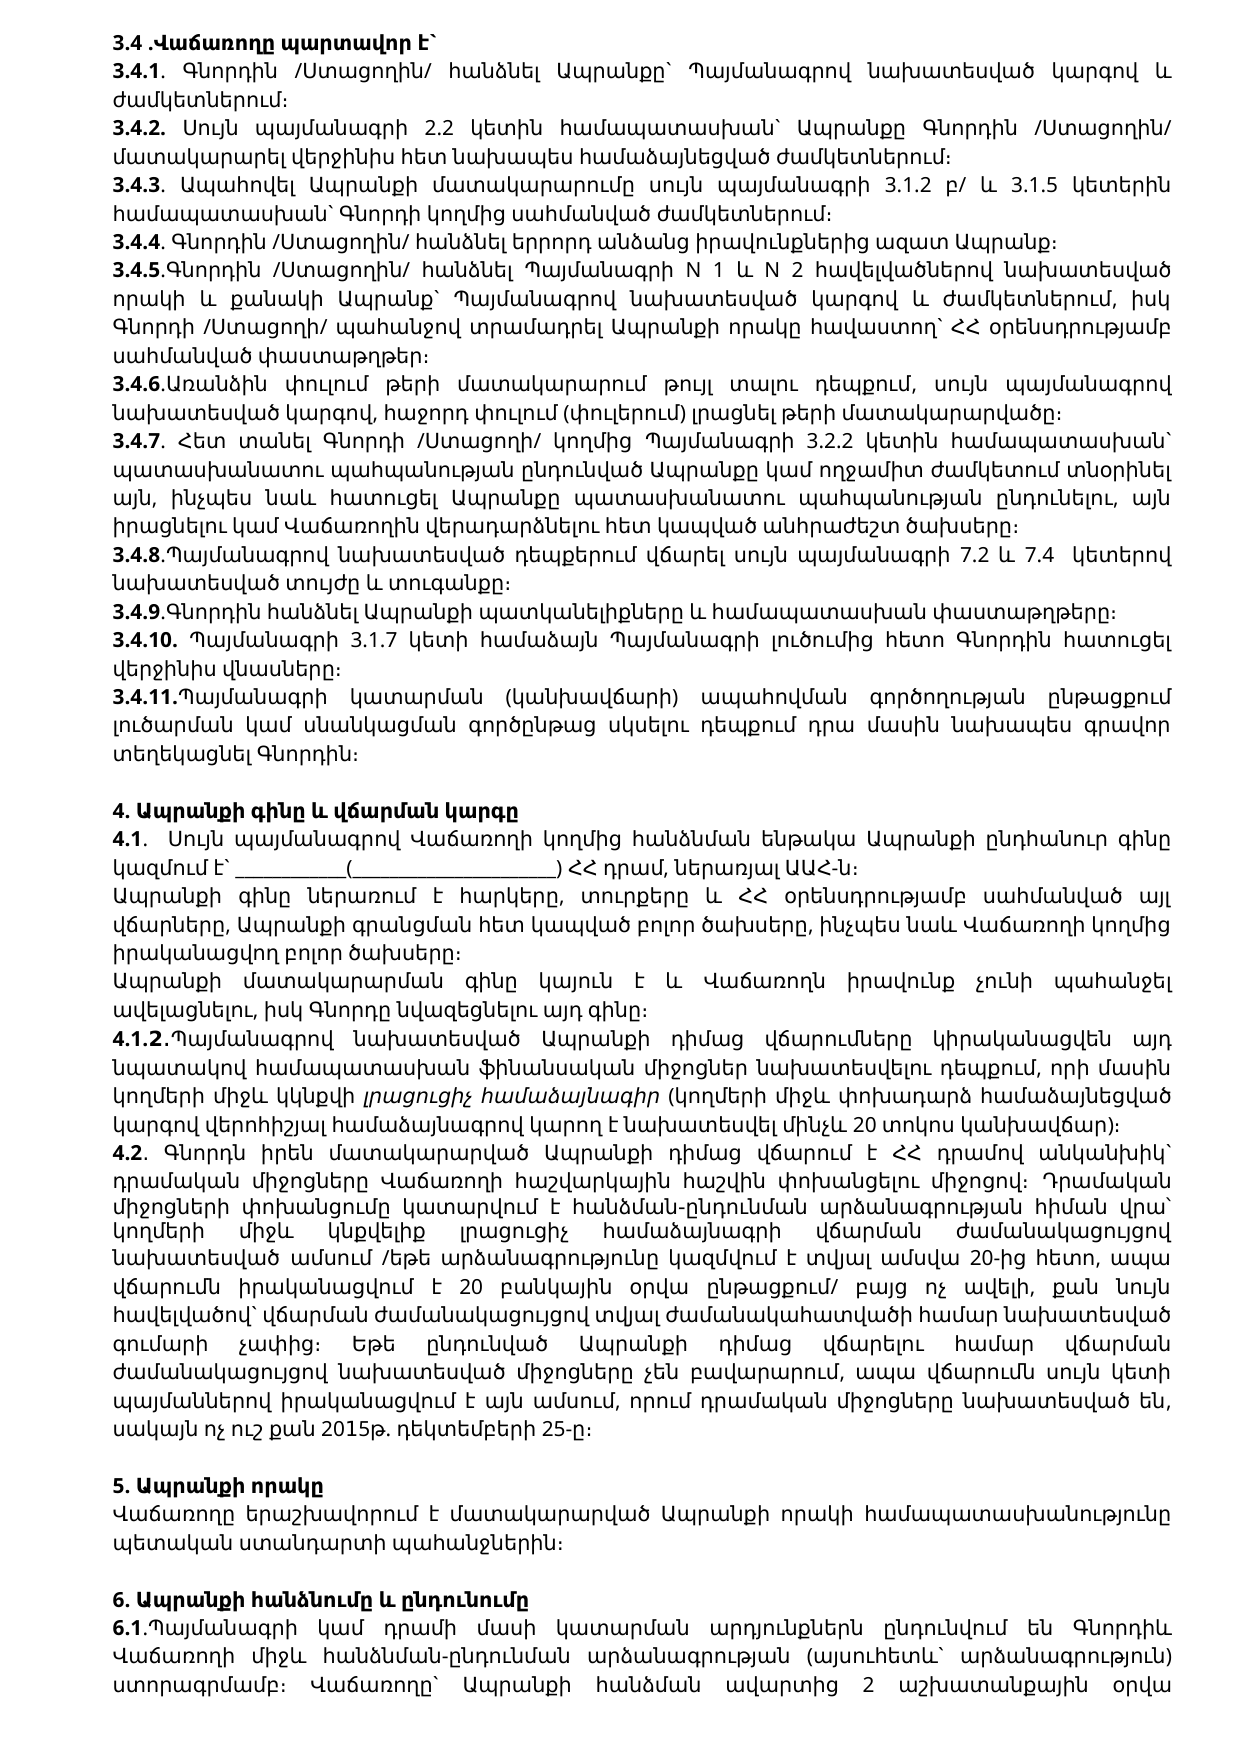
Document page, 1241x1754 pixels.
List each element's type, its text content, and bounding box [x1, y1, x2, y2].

text 3.4.1. Գնորդին /Ստացողին/ հանձնել Ապրանքը` Պայմանագրով նախատեսված կարգով և ժամկետներում։ [112, 57, 1172, 113]
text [112, 1613, 1172, 1698]
text 4.1.2.Պայմանագրով նախատեսված Ապրանքի դիմաց վճարումները կիրականացվեն այդ նպատակով համապատասխան ֆինանսական միջոցներ նախատեսվելու դեպքում, որի մասին կողմերի միջև կկնքվի լրացուցիչ համաձայնագիր (կողմերի միջև փոխադարձ համաձայնեցված կարգով վերոհիշյալ համաձայնագրով կարող է նախատեսվել մինչև 20 տոկոս կանխավճար)։ [112, 1023, 1172, 1138]
text 3.4 .Վաճառողը պարտավոր է` [112, 28, 1172, 57]
text 3.4.6.Առանձին փուլում թերի մատակարարում թույլ տալու դեպքում, սույն պայմանագրով նախատեսված կարգով, հաջորդ փուլում (փուլերում) լրացնել թերի մատակարարվածը։ [112, 369, 1172, 426]
text 3.4.2. Սույն պայմանագրի 2.2 կետին համապատասխան` Ապրանքը Գնորդին /Ստացողին/ մատակարարել վերջինիս հետ նախապես համաձայնեցված ժամկետներում։ [112, 113, 1172, 170]
text 3.4.8.Պայմանագրով նախատեսված դեպքերում վճարել սույն պայմանագրի 7.2 և 7.4 կետերով նախատեսված տույժը և տուգանքը։ [112, 540, 1172, 597]
text 3.4.3. Ապահովել Ապրանքի մատակարարումը սույն պայմանագրի 3.1.2 բ/ և 3.1.5 կետերին համապատասխան` Գնորդի կողմից սահմանված ժամկետներում։ [112, 170, 1172, 227]
text 3.4.10. Պայմանագրի 3.1.7 կետի համաձայն Պայմանագրի լուծումից հետո Գնորդին հատուցել վերջինիս վնասները։ [112, 625, 1172, 682]
text Ապրանքի մատակարարման գինը կայուն է և Վաճառողն իրավունք չունի պահանջել ավելացնելու, իսկ Գնորդը նվազեցնելու այդ գինը։ [112, 967, 1172, 1023]
text Ապրանքի գինը ներառում է հարկերը, տուրքերը և ՀՀ օրենսդրությամբ սահմանված այլ վճարները, Ապրանքի գրանցման հետ կապված բոլոր ծախսերը, ինչպես նաև Վաճառողի կողմից իրականացվող բոլոր ծախսերը։ [112, 881, 1172, 967]
text 4. Ապրանքի գինը և վճարման կարգը [112, 796, 1172, 824]
text 3.4.11.Պայմանագրի կատարման (կանխավճարի) ապահովման գործողության ընթացքում լուծարման կամ սնանկացման գործընթաց սկսելու դեպքում դրա մասին նախապես գրավոր տեղեկացնել Գնորդին։ [112, 682, 1172, 767]
text 4.2. Գնորդն իրեն մատակարարված Ապրանքի դիմաց վճարում է ՀՀ դրամով անկանխիկ` դրամական միջոցները Վաճառողի հաշվարկային հաշվին փոխանցելու միջոցով։ Դրամական միջոցների փոխանցումը կատարվում է հանձման-ընդունման արձանագրության հիման վրա՝ կողմերի միջև կնքվելիք լրացուցիչ համաձայնագրի վճարման ժամանակացույցով նախատեսված ամսում /եթե արձանագրությունը կազմվում է տվյալ ամսվա 20-ից հետո, ապա վճարումն իրականացվում է 20 բանկային օրվա ընթացքում/ բայց ոչ ավելի, քան նույն հավելվածով` վճարման ժամանակացույցով տվյալ ժամանակահատվածի համար նախատեսված գումարի չափից։ Եթե ընդունված Ապրանքի դիմաց վճարելու համար վճարման ժամանակացույցով նախատեսված միջոցները չեն բավարարում, ապա վճարումն սույն կետի պայմաններով իրականացվում է այն ամսում, որում դրամական միջոցները նախատեսված են, սակայն ոչ ուշ քան 2015թ. դեկտեմբերի 25-ը։ [112, 1138, 1172, 1443]
text Վաճառողը երաշխավորում է մատակարարված Ապրանքի որակի համապատասխանությունը պետական ստանդարտի պահանջներին։ [112, 1499, 1172, 1556]
text 6. Ապրանքի հանձնումը և ընդունումը [112, 1585, 1172, 1613]
text 4.1. Սույն պայմանագրով Վաճառողի կողմից հանձնման ենթակա Ապրանքի ընդհանուր գինը կազմում է` ____________(______________________) ՀՀ դրամ, ներառյալ ԱԱՀ-ն։ [112, 824, 1172, 881]
text 3.4.4. Գնորդին /Ստացողին/ հանձնել երրորդ անձանց իրավունքներից ազատ Ապրանք։ [112, 227, 1172, 256]
text 5. Ապրանքի որակը [112, 1471, 1172, 1499]
text 3.4.7. Հետ տանել Գնորդի /Ստացողի/ կողմից Պայմանագրի 3.2.2 կետին համապատասխան` պատասխանատու պահպանության ընդունված Ապրանքը կամ ողջամիտ ժամկետում տնօրինել այն, ինչպես նաև հատուցել Ապրանքը պատասխանատու պահպանության ընդունելու, այն իրացնելու կամ Վաճառողին վերադարձնելու հետ կապված անհրաժեշտ ծախսերը։ [112, 426, 1172, 540]
text 3.4.5.Գնորդին /Ստացողին/ հանձնել Պայմանագրի N 1 և N 2 հավելվածներով նախատեսված որակի և քանակի Ապրանք` Պայմանագրով նախատեսված կարգով և ժամկետներում, իսկ Գնորդի /Ստացողի/ պահանջով տրամադրել Ապրանքի որակը հավաստող` ՀՀ օրենսդրությամբ սահմանված փաստաթղթեր։ [112, 256, 1172, 369]
text 3.4.9.Գնորդին հանձնել Ապրանքի պատկանելիքները և համապատասխան փաստաթղթերը։ [112, 597, 1172, 625]
